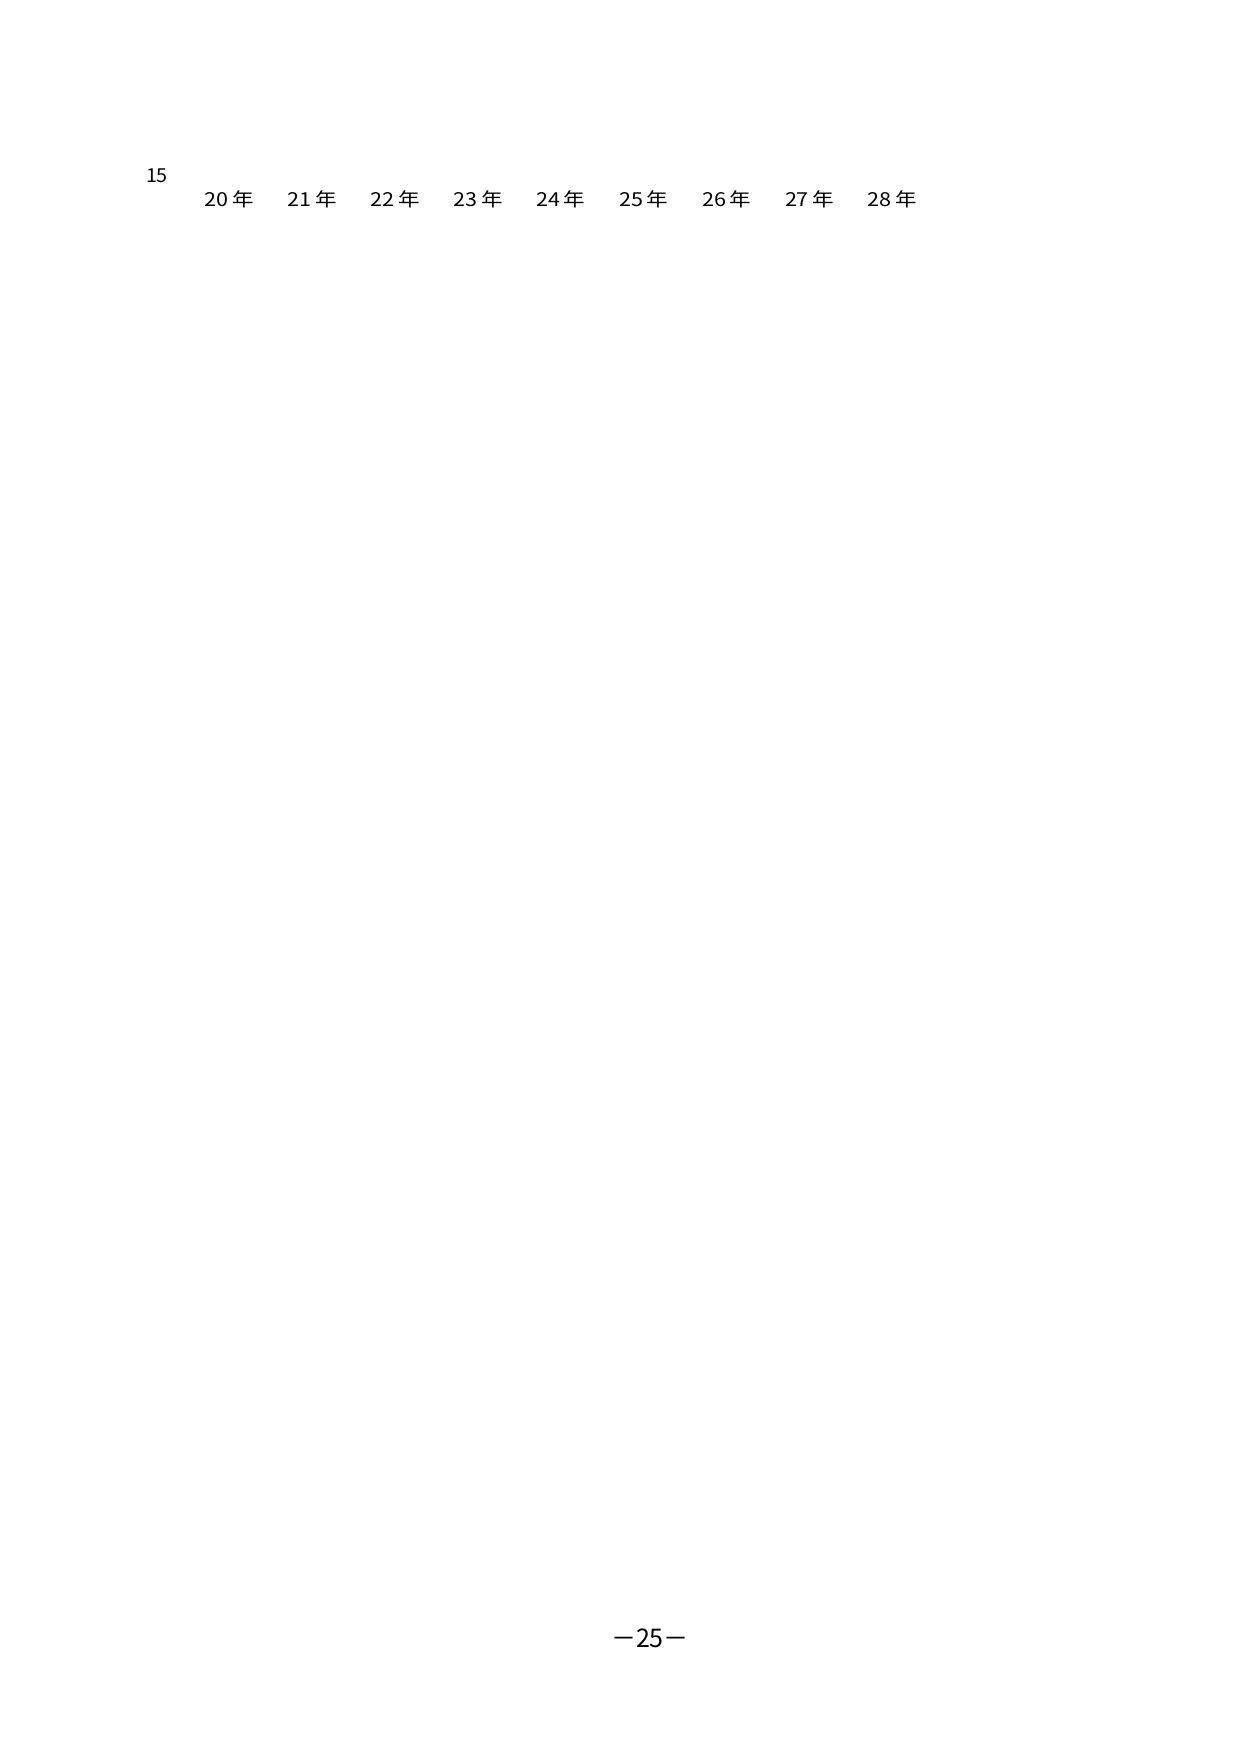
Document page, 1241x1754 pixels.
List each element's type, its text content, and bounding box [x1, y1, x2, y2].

text 15 [146, 163, 1240, 188]
text 20年 21年 22年 23年 24年 25年 26年 27年 28年 [204, 188, 1240, 212]
